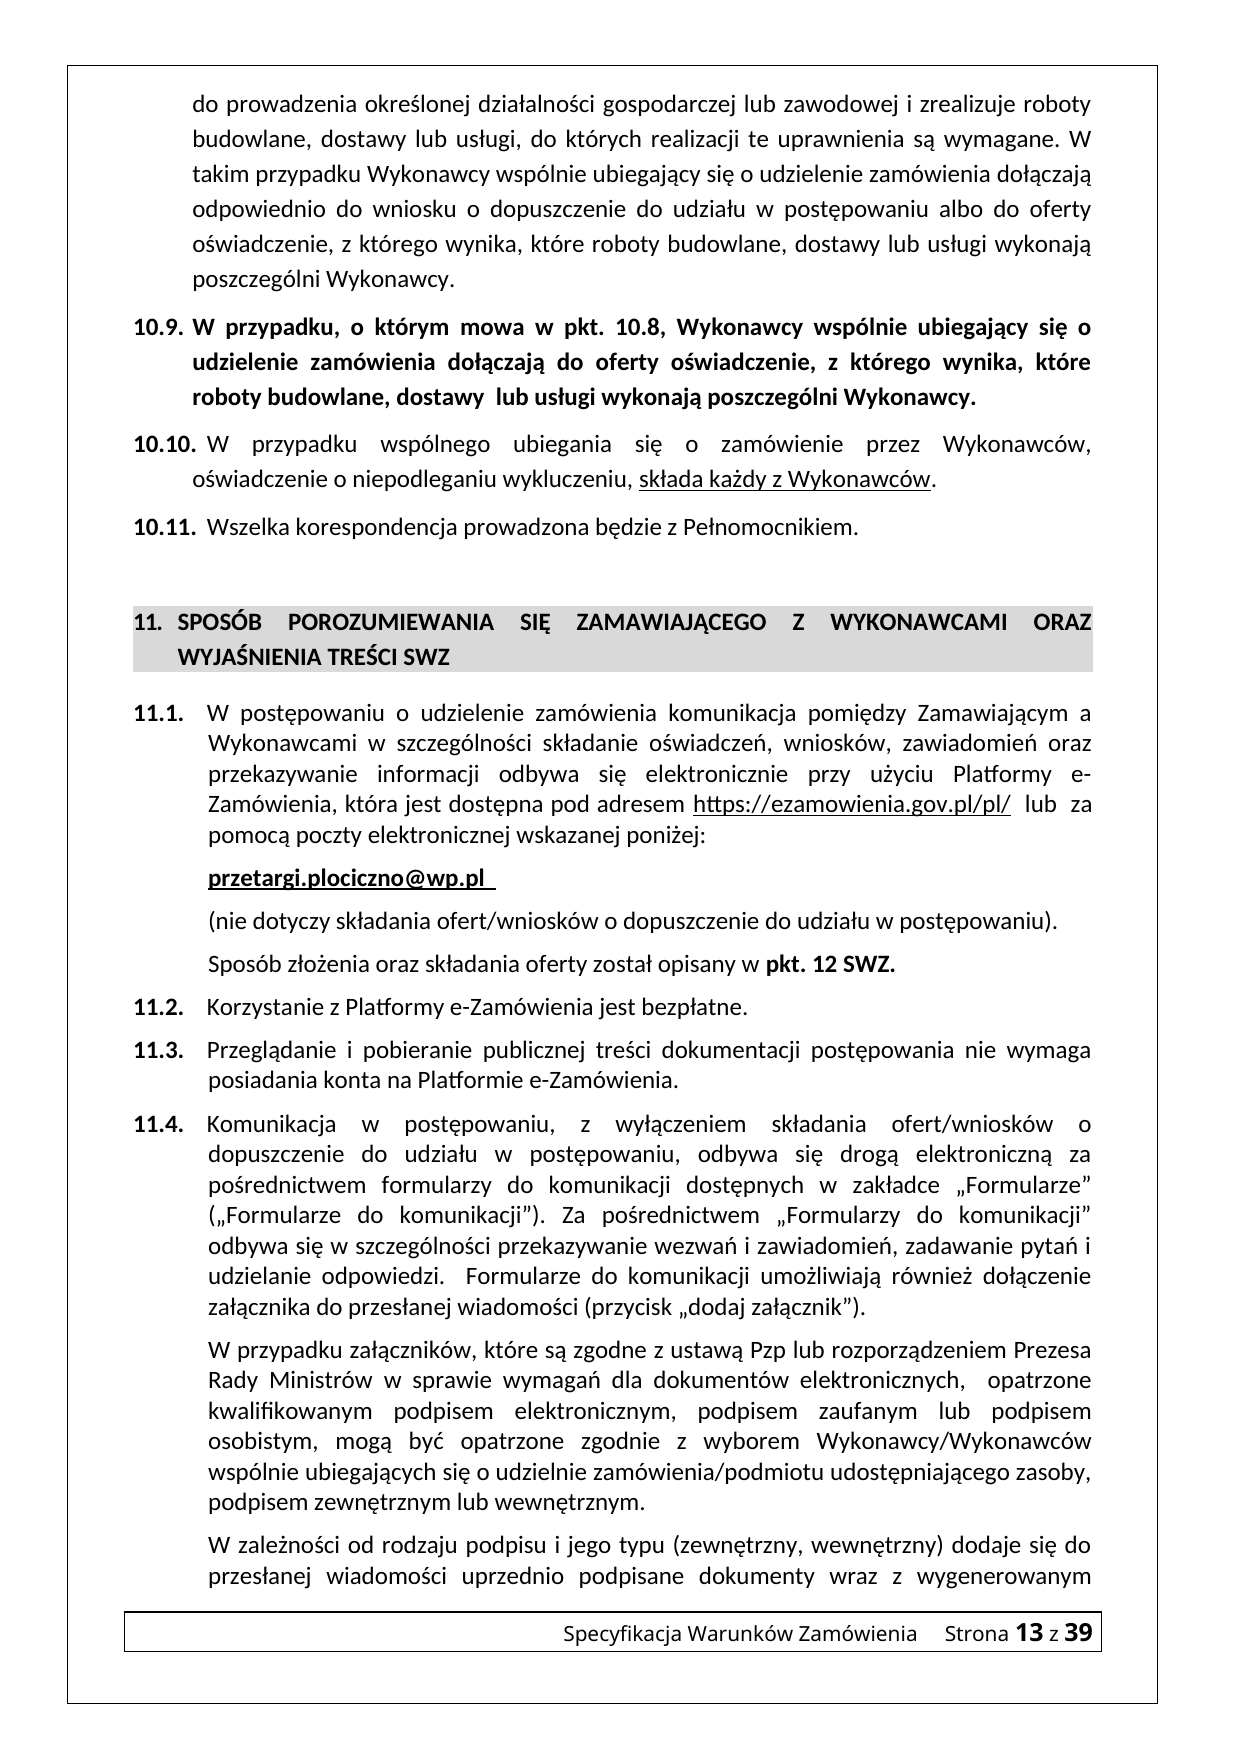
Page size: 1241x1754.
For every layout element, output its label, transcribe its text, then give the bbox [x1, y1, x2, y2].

list Korzystanie z Platformy e-Zamówienia jest bezpłatne. [133, 991, 1093, 1022]
list Wszelka korespondencja prowadzona będzie z Pełnomocnikiem. [133, 511, 1093, 542]
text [208, 1529, 1093, 1591]
text przetargi.plociczno@wp.pl [208, 862, 1093, 893]
list SPOSÓB POROZUMIEWANIA SIĘ ZAMAWIAJĄCEGO Z WYKONAWCAMI ORAZ WYJAŚNIENIA TREŚCI SWZ [133, 606, 1093, 672]
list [133, 89, 1093, 294]
text (nie dotyczy składania ofert/wniosków o dopuszczenie do udziału w postępowaniu). [208, 905, 1093, 936]
list Komunikacja w postępowaniu, z wyłączeniem składania ofert/wniosków o dopuszczenie do udziału w postępowaniu, odbywa się drogą elektroniczną za pośrednictwem formularzy do komunikacji dostępnych w zakładce „Formularze” („Formularze do komunikacji”). Za pośrednictwem „Formularzy do komunikacji” odbywa się w szczególności przekazywanie wezwań i zawiadomień, zadawanie pytań i udzielanie odpowiedzi. Formularze do komunikacji umożliwiają również dołączenie załącznika do przesłanej wiadomości (przycisk „dodaj załącznik”). [133, 1108, 1093, 1321]
text W przypadku załączników, które są zgodne z ustawą Pzp lub rozporządzeniem Prezesa Rady Ministrów w sprawie wymagań dla dokumentów elektronicznych, opatrzone kwalifikowanym podpisem elektronicznym, podpisem zaufanym lub podpisem osobistym, mogą być opatrzone zgodnie z wyborem Wykonawcy/Wykonawców wspólnie ubiegających się o udzielnie zamówienia/podmiotu udostępniającego zasoby, podpisem zewnętrznym lub wewnętrznym. [208, 1334, 1093, 1517]
list W przypadku, o którym mowa w pkt. 10.8, Wykonawcy wspólnie ubiegający się o udzielenie zamówienia dołączają do oferty oświadczenie, z którego wynika, które roboty budowlane, dostawy lub usługi wykonają poszczególni Wykonawcy. [133, 311, 1093, 412]
list Przeglądanie i pobieranie publicznej treści dokumentacji postępowania nie wymaga posiadania konta na Platformie e-Zamówienia. [133, 1034, 1093, 1095]
list W przypadku wspólnego ubiegania się o zamówienie przez Wykonawców, oświadczenie o niepodleganiu wykluczeniu, składa każdy z Wykonawców. [133, 429, 1093, 494]
text Sposób złożenia oraz składania oferty został opisany w pkt. 12 SWZ. [208, 948, 1093, 979]
list W postępowaniu o udzielenie zamówienia komunikacja pomiędzy Zamawiającym a Wykonawcami w szczególności składanie oświadczeń, wniosków, zawiadomień oraz przekazywanie informacji odbywa się elektronicznie przy użyciu Platformy e-Zamówienia, która jest dostępna pod adresem https://ezamowienia.gov.pl/pl/ lub za pomocą poczty elektronicznej wskazanej poniżej: [133, 697, 1093, 849]
